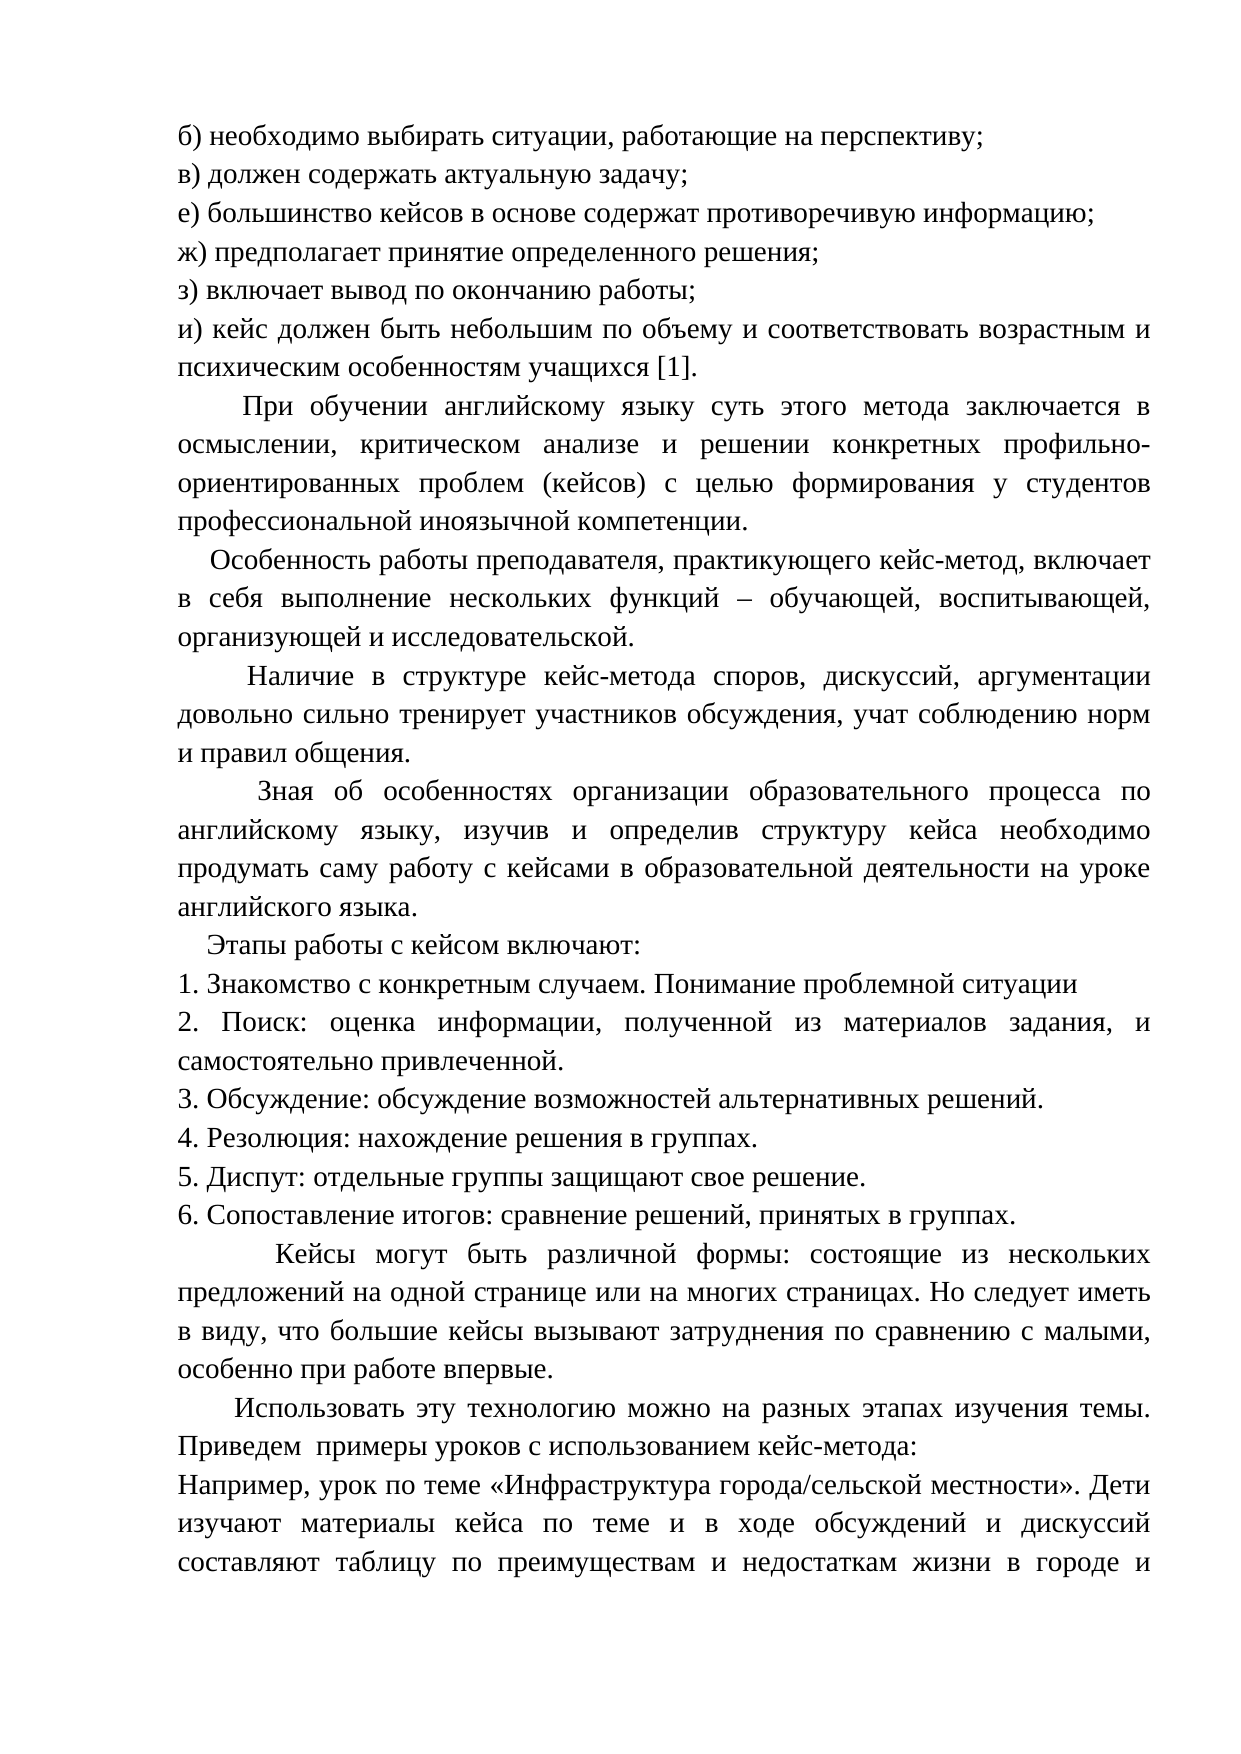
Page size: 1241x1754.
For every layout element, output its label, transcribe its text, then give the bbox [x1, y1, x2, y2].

text б) необходимо выбирать ситуации, работающие на перспективу; [177, 118, 1152, 152]
text 5. Диспут: отдельные группы защищают свое решение. [177, 1159, 1152, 1192]
text и) кейс должен быть небольшим по объему и соответствовать возрастным и психическим особенностям учащихся [1]. [177, 311, 1152, 383]
text 3. Обсуждение: обсуждение возможностей альтернативных решений. [177, 1082, 1152, 1115]
text Кейсы могут быть различной формы: состоящие из нескольких предложений на одной странице или на многих страницах. Но следует иметь в виду, что большие кейсы вызывают затруднения по сравнению с малыми, особенно при работе впервые. [177, 1236, 1152, 1385]
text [177, 1467, 1152, 1578]
text ж) предполагает принятие определенного решения; [177, 234, 1152, 267]
text Использовать эту технологию можно на разных этапах изучения темы. Приведем примеры уроков с использованием кейс-метода: [177, 1390, 1152, 1462]
text Наличие в структуре кейс-метода споров, дискуссий, аргументации довольно сильно тренирует участников обсуждения, учат соблюдению норм и правил общения. [177, 658, 1152, 768]
text в) должен содержать актуальную задачу; [177, 157, 1152, 190]
text Этапы работы с кейсом включают: [177, 927, 1152, 961]
text е) большинство кейсов в основе содержат противоречивую информацию; [177, 195, 1152, 229]
text 4. Резолюция: нахождение решения в группах. [177, 1120, 1152, 1154]
text Зная об особенностях организации образовательного процесса по английскому языку, изучив и определив структуру кейса необходимо продумать саму работу с кейсами в образовательной деятельности на уроке английского языка. [177, 773, 1152, 922]
text 2. Поиск: оценка информации, полученной из материалов задания, и самостоятельно привлеченной. [177, 1004, 1152, 1077]
text 1. Знакомство с конкретным случаем. Понимание проблемной ситуации [177, 966, 1152, 999]
text з) включает вывод по окончанию работы; [177, 272, 1152, 306]
text При обучении английскому языку суть этого метода заключается в осмыслении, критическом анализе и решении конкретных профильно-ориентированных проблем (кейсов) с целью формирования у студентов профессиональной иноязычной компетенции. [177, 388, 1152, 537]
text 6. Сопоставление итогов: сравнение решений, принятых в группах. [177, 1197, 1152, 1231]
text Особенность работы преподавателя, практикующего кейс-метод, включает в себя выполнение нескольких функций – обучающей, воспитывающей, организующей и исследовательской. [177, 542, 1152, 653]
